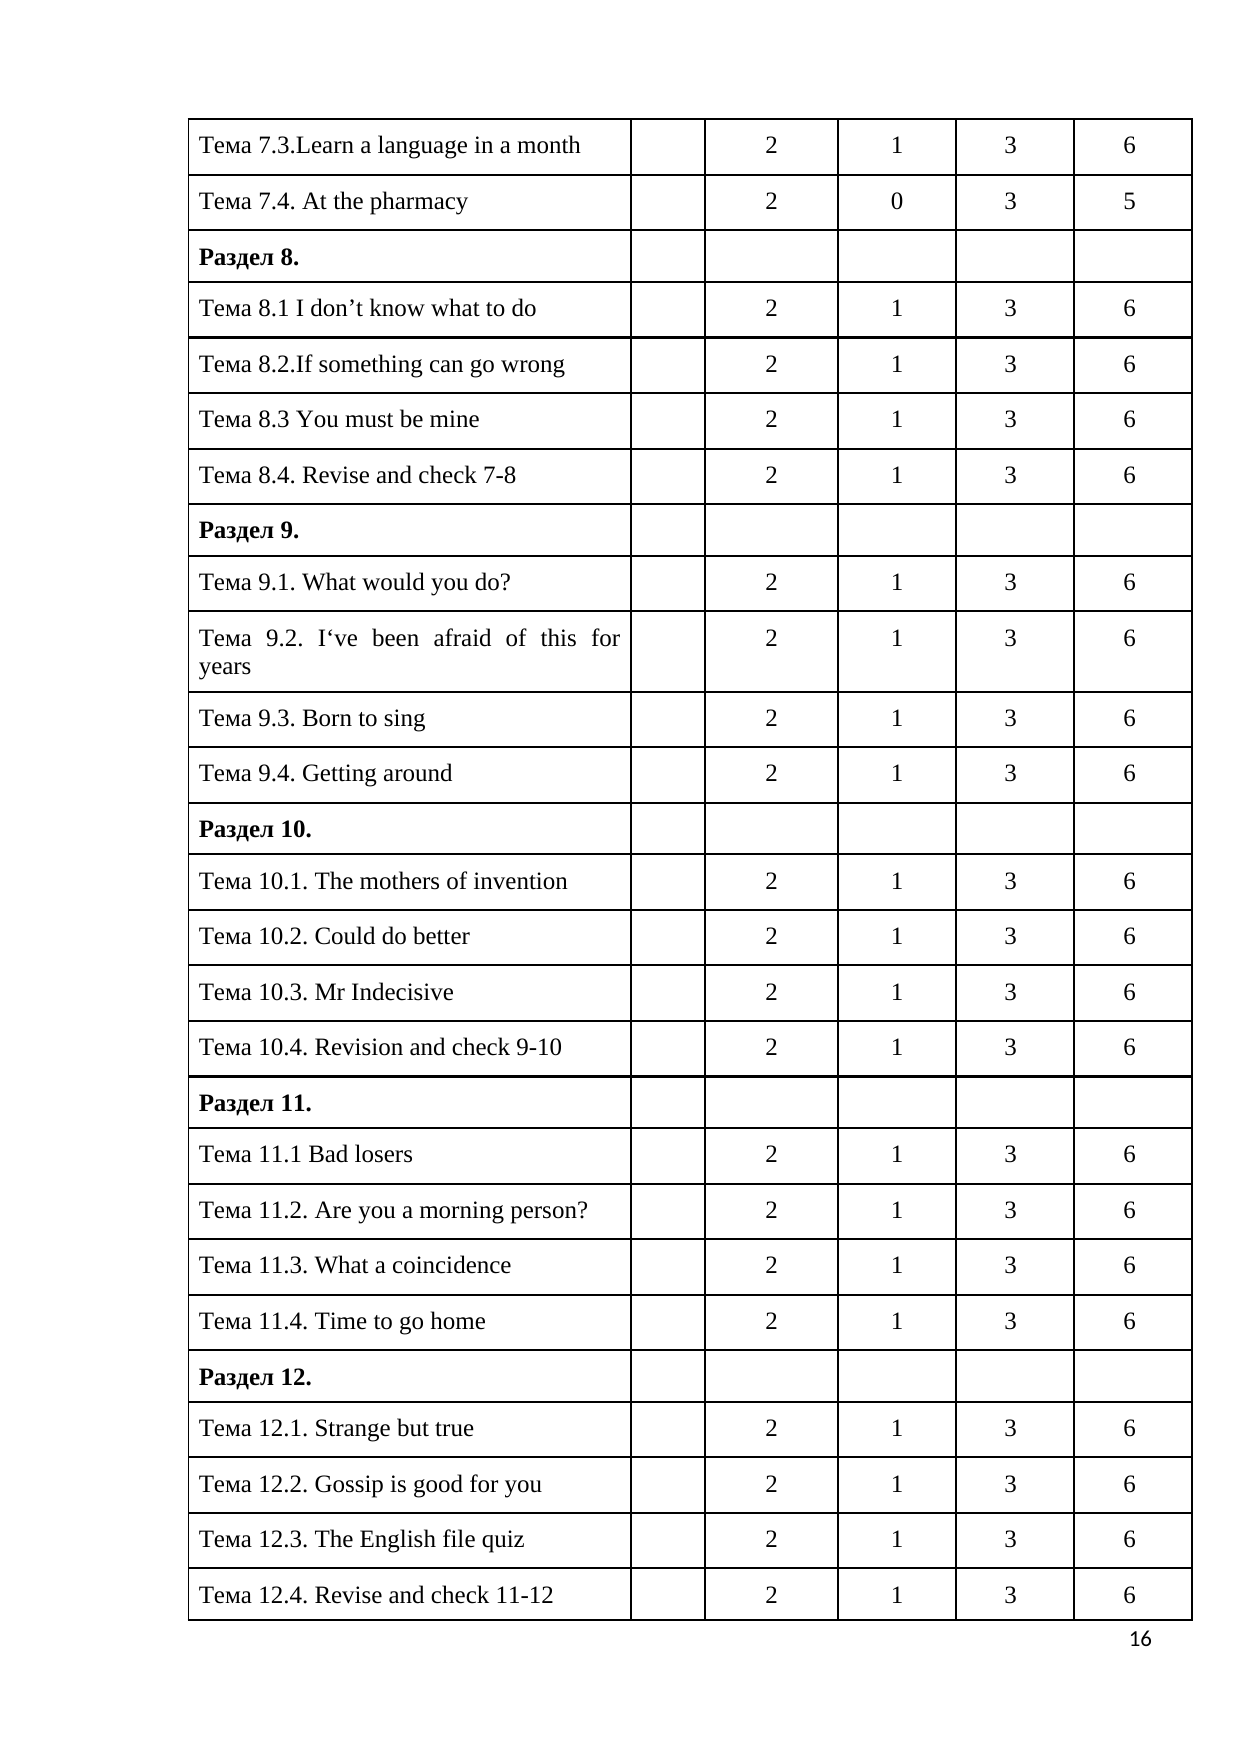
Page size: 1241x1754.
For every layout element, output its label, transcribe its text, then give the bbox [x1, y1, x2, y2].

table_cell 6 [1075, 748, 1191, 802]
table_cell 6 [1075, 450, 1191, 503]
table_cell 2 [706, 748, 837, 802]
table_cell 6 [1075, 855, 1191, 909]
table_cell 3 [957, 693, 1073, 746]
table_cell [1075, 804, 1191, 853]
table_cell 3 [957, 557, 1073, 610]
table_cell [632, 120, 704, 174]
table_cell [632, 1351, 704, 1401]
table_cell Тема 8.4. Revise and check 7-8 [189, 450, 630, 503]
table_cell 1 [839, 1022, 955, 1075]
table_cell 6 [1075, 1569, 1191, 1619]
table_cell [706, 1351, 837, 1401]
table_cell [839, 1078, 955, 1127]
table_cell [632, 748, 704, 802]
table_cell [632, 339, 704, 392]
table_cell 3 [957, 1514, 1073, 1567]
table_cell 2 [706, 1129, 837, 1182]
table_cell [632, 966, 704, 1020]
table_cell Раздел 10. [189, 804, 630, 853]
table_cell [839, 1351, 955, 1401]
table_cell 2 [706, 966, 837, 1020]
table_cell Тема 10.1. The mothers of invention [189, 855, 630, 909]
table_cell 2 [706, 1569, 837, 1619]
table_cell 1 [839, 1296, 955, 1349]
table_cell [957, 231, 1073, 281]
table_cell 3 [957, 1240, 1073, 1293]
table_cell Тема 11.2. Are you a morning person? [189, 1185, 630, 1238]
table_cell [706, 804, 837, 853]
table_cell 1 [839, 855, 955, 909]
table_cell 2 [706, 120, 837, 174]
table_cell 1 [839, 911, 955, 964]
table_cell Раздел 11. [189, 1078, 630, 1127]
table_cell [632, 612, 704, 691]
table_cell 6 [1075, 612, 1191, 691]
table_cell Тема 8.2.If something can go wrong [189, 339, 630, 392]
table_cell Тема 11.3. What a coincidence [189, 1240, 630, 1293]
table_cell Тема 12.3. The English file quiz [189, 1514, 630, 1567]
table_cell 2 [706, 394, 837, 447]
table_cell 2 [706, 339, 837, 392]
table_cell 2 [706, 1022, 837, 1075]
table_cell Тема 8.3 You must be mine [189, 394, 630, 447]
table_cell [632, 1240, 704, 1293]
table_cell [632, 1129, 704, 1182]
table_cell 1 [839, 612, 955, 691]
table_cell 1 [839, 394, 955, 447]
table_cell 2 [706, 283, 837, 336]
table_cell 1 [839, 1514, 955, 1567]
table_cell [632, 1458, 704, 1512]
table_cell 3 [957, 394, 1073, 447]
table_cell 3 [957, 1129, 1073, 1182]
table_cell 1 [839, 966, 955, 1020]
table_cell 1 [839, 120, 955, 174]
table_cell Тема 11.4. Time to go home [189, 1296, 630, 1349]
table_cell [1075, 1351, 1191, 1401]
table_cell 3 [957, 612, 1073, 691]
table_cell [632, 1078, 704, 1127]
table_cell 6 [1075, 1240, 1191, 1293]
table_cell 6 [1075, 394, 1191, 447]
table_cell Тема 12.2. Gossip is good for you [189, 1458, 630, 1512]
table_cell [839, 505, 955, 554]
table_cell Тема 9.1. What would you do? [189, 557, 630, 610]
table_cell 2 [706, 557, 837, 610]
table_cell 1 [839, 283, 955, 336]
table_cell 1 [839, 1240, 955, 1293]
table_cell 1 [839, 1458, 955, 1512]
table_cell Тема 10.4. Revision and check 9-10 [189, 1022, 630, 1075]
table_cell [1075, 505, 1191, 554]
table_cell Раздел 8. [189, 231, 630, 281]
table_cell 6 [1075, 966, 1191, 1020]
table_cell 2 [706, 176, 837, 229]
table_cell 2 [706, 1514, 837, 1567]
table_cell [189, 1569, 630, 1619]
table_cell 0 [839, 176, 955, 229]
table_cell 3 [957, 1022, 1073, 1075]
table_cell 3 [957, 1569, 1073, 1619]
table_cell Тема 10.3. Mr Indecisive [189, 966, 630, 1020]
table_cell 1 [839, 450, 955, 503]
table_cell 1 [839, 1185, 955, 1238]
table_cell [632, 1514, 704, 1567]
table_cell Раздел 9. [189, 505, 630, 554]
table_cell 3 [957, 176, 1073, 229]
table_cell Тема 12.1. Strange but true [189, 1403, 630, 1456]
table_cell 2 [706, 693, 837, 746]
table_cell [632, 911, 704, 964]
table_cell [706, 505, 837, 554]
table_cell 2 [706, 855, 837, 909]
table_cell Тема 11.1 Bad losers [189, 1129, 630, 1182]
table_cell 6 [1075, 557, 1191, 610]
table_cell Тема 9.2. I‘ve been afraid of this for years [189, 612, 630, 691]
table_cell 3 [957, 966, 1073, 1020]
table_cell [632, 557, 704, 610]
table_cell 6 [1075, 911, 1191, 964]
table_cell 1 [839, 693, 955, 746]
table_cell [1075, 1078, 1191, 1127]
table_cell Тема 9.3. Born to sing [189, 693, 630, 746]
table_cell [839, 804, 955, 853]
table_cell 1 [839, 748, 955, 802]
table_cell 5 [1075, 176, 1191, 229]
table_cell [632, 804, 704, 853]
table_cell 3 [957, 339, 1073, 392]
table_cell [957, 1078, 1073, 1127]
table_cell 6 [1075, 1022, 1191, 1075]
table_cell 1 [839, 557, 955, 610]
table_cell 2 [706, 1296, 837, 1349]
table_cell 1 [839, 1129, 955, 1182]
table_cell 1 [839, 1403, 955, 1456]
table_cell Тема 10.2. Could do better [189, 911, 630, 964]
table_cell [632, 855, 704, 909]
table_cell [706, 1078, 837, 1127]
table_cell 3 [957, 1403, 1073, 1456]
table_cell [632, 450, 704, 503]
table_cell [632, 1022, 704, 1075]
table_cell 6 [1075, 283, 1191, 336]
table_cell Тема 7.4. At the pharmacy [189, 176, 630, 229]
table_cell [632, 1403, 704, 1456]
table_cell [1075, 231, 1191, 281]
table_cell 2 [706, 1185, 837, 1238]
table_cell [957, 1351, 1073, 1401]
table_cell 3 [957, 911, 1073, 964]
table_cell 3 [957, 1296, 1073, 1349]
table_cell [839, 231, 955, 281]
table_cell [632, 505, 704, 554]
table_cell 3 [957, 855, 1073, 909]
table_cell [957, 804, 1073, 853]
table_cell [632, 1296, 704, 1349]
table_cell 6 [1075, 1514, 1191, 1567]
table_cell 3 [957, 1458, 1073, 1512]
table_cell 3 [957, 120, 1073, 174]
table_cell 6 [1075, 1185, 1191, 1238]
table_cell [632, 176, 704, 229]
table_cell 2 [706, 1240, 837, 1293]
table_cell 3 [957, 450, 1073, 503]
table_cell Раздел 12. [189, 1351, 630, 1401]
table_cell 2 [706, 911, 837, 964]
table_cell 6 [1075, 339, 1191, 392]
table_cell [632, 693, 704, 746]
table_cell 6 [1075, 1403, 1191, 1456]
table_cell 2 [706, 1403, 837, 1456]
table_cell 1 [839, 339, 955, 392]
table_cell 6 [1075, 120, 1191, 174]
table_cell Тема 8.1 I don’t know what to do [189, 283, 630, 336]
table_cell 6 [1075, 1129, 1191, 1182]
table_cell 1 [839, 1569, 955, 1619]
table_cell [957, 505, 1073, 554]
table_cell [632, 231, 704, 281]
table_cell [632, 1569, 704, 1619]
table_cell [632, 283, 704, 336]
table_cell 3 [957, 748, 1073, 802]
table_cell 2 [706, 450, 837, 503]
table_cell 3 [957, 283, 1073, 336]
table_cell Тема 9.4. Getting around [189, 748, 630, 802]
table_cell [632, 394, 704, 447]
table_cell 6 [1075, 1458, 1191, 1512]
table_cell 6 [1075, 1296, 1191, 1349]
table_cell 2 [706, 612, 837, 691]
table_cell [706, 231, 837, 281]
table_cell [632, 1185, 704, 1238]
table_cell 2 [706, 1458, 837, 1512]
table_cell Тема 7.3.Learn a language in a month [189, 120, 630, 174]
table_cell 6 [1075, 693, 1191, 746]
table_cell 3 [957, 1185, 1073, 1238]
